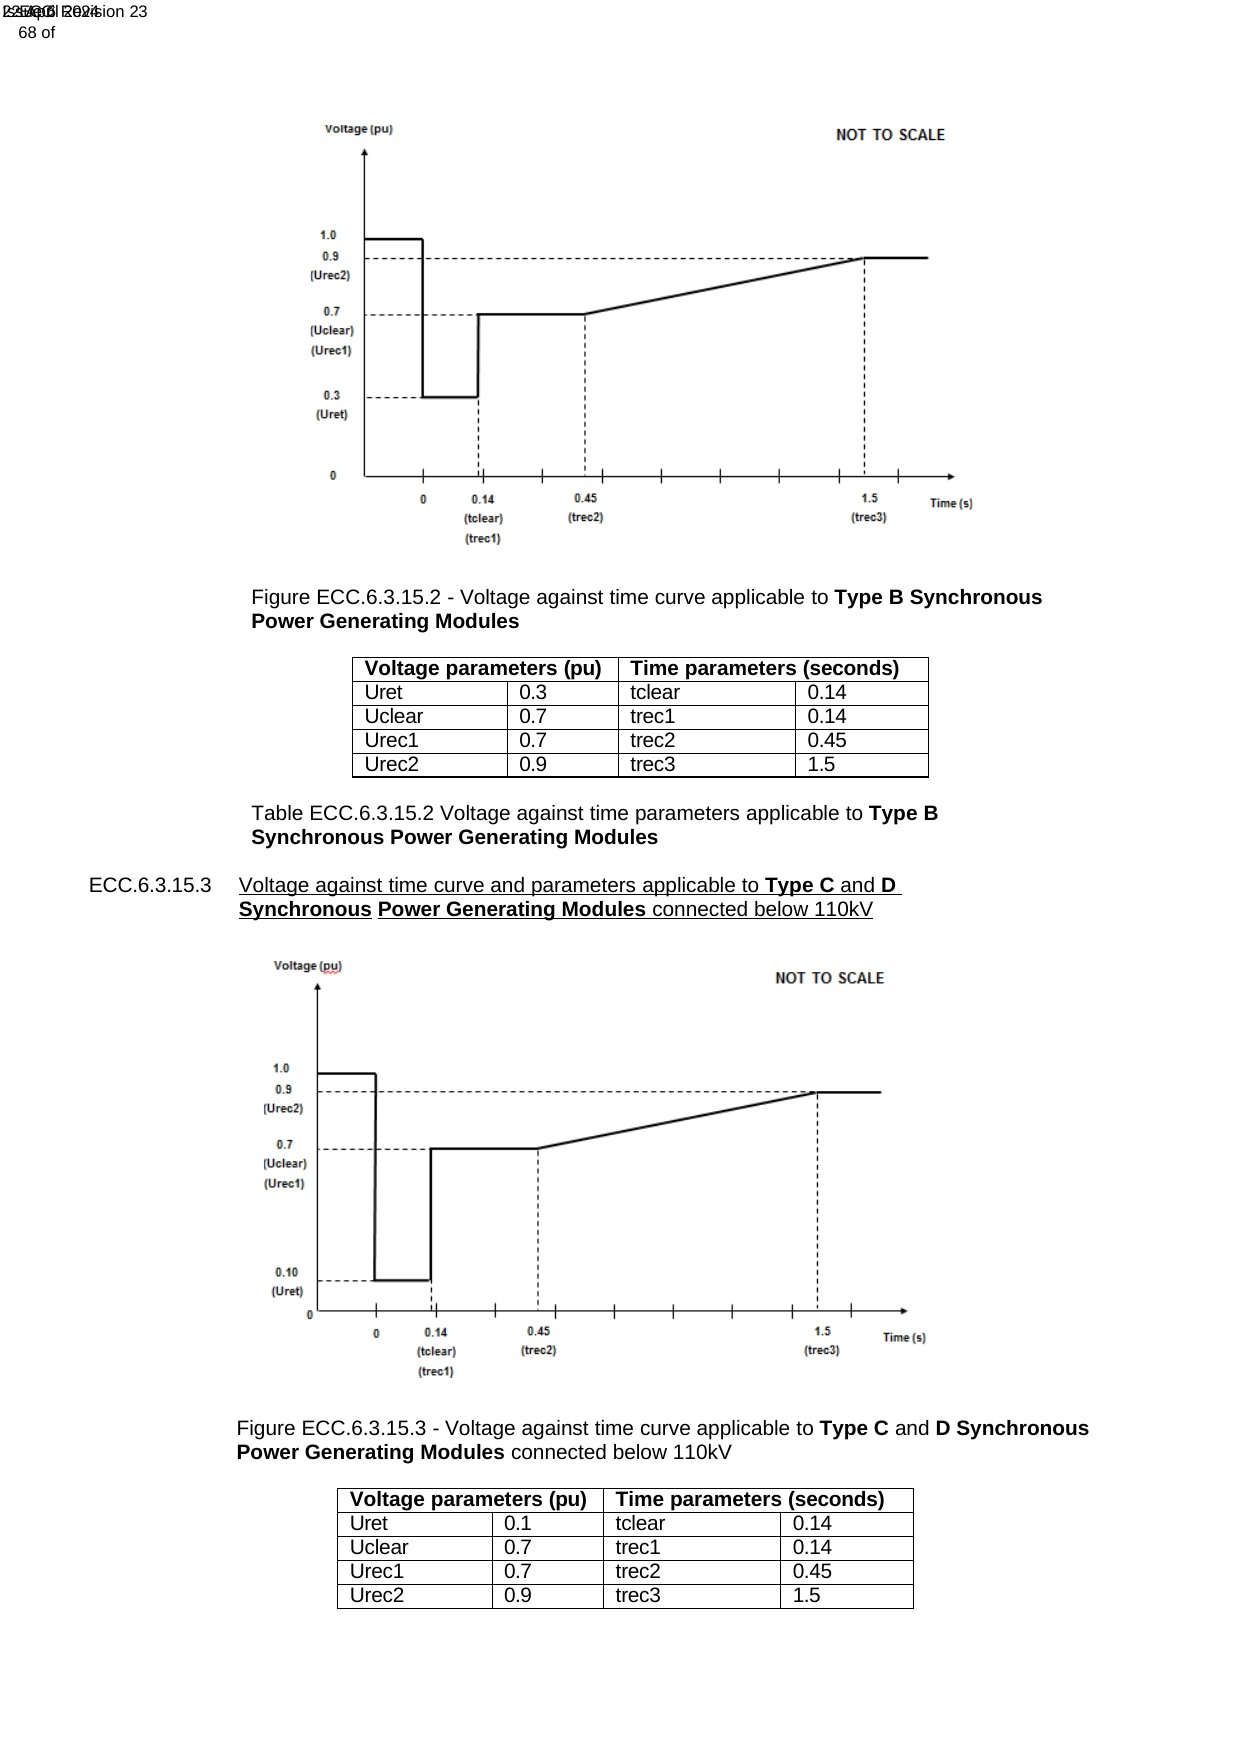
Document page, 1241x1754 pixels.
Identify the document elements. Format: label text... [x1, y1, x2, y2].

picture [310, 125, 973, 545]
text ECC.6.3.15.3 Voltage against time curve and parameters applicable to Type C and D Synchronous Power Generating Modules connected below 110kV [89, 873, 1034, 921]
table_cell trec3 [619, 754, 795, 776]
table_header Time parameters (seconds) [619, 658, 928, 681]
table_cell trec2 [604, 1561, 780, 1583]
text Figure ECC.6.3.15.2 - Voltage against time curve applicable to Type B Synchronous Power Generating Modules [251, 584, 1096, 632]
table_cell 0.9 [508, 754, 618, 776]
table_cell tclear [619, 682, 795, 704]
table_cell Uret [338, 1513, 492, 1536]
table_cell 1.5 [796, 754, 928, 776]
table_header Voltage parameters (pu) [353, 658, 618, 681]
table_header Time parameters (seconds) [604, 1489, 913, 1512]
table_cell 0.14 [781, 1537, 913, 1559]
table_cell trec1 [604, 1537, 780, 1559]
table_cell 0.7 [493, 1537, 603, 1559]
table_cell 0.7 [508, 706, 618, 728]
table_cell 0.7 [493, 1561, 603, 1583]
text Figure ECC.6.3.15.3 - Voltage against time curve applicable to Type C and D Synchronous Power Generating Modules connected below 110kV [236, 1416, 1096, 1464]
table_cell 0.45 [781, 1561, 913, 1583]
table_cell Uclear [353, 706, 507, 728]
table_cell Urec2 [338, 1585, 492, 1608]
table_cell 0.3 [508, 682, 618, 704]
table_cell 0.14 [796, 706, 928, 728]
table_cell 0.14 [781, 1513, 913, 1536]
table_cell Uret [353, 682, 507, 704]
table_cell trec2 [619, 730, 795, 752]
table_cell 0.9 [493, 1585, 603, 1608]
table_cell 0.14 [796, 682, 928, 704]
table_header Voltage parameters (pu) [338, 1489, 603, 1512]
table_cell 1.5 [781, 1585, 913, 1608]
table_cell Uclear [338, 1537, 492, 1559]
text Table ECC.6.3.15.2 Voltage against time parameters applicable to Type B Synchronous Power Generating Modules [251, 801, 1034, 849]
table_cell 0.1 [493, 1513, 603, 1536]
table_cell trec1 [619, 706, 795, 728]
table_cell Urec1 [353, 730, 507, 752]
table_cell Urec1 [338, 1561, 492, 1583]
table_cell 0.7 [508, 730, 618, 752]
table_cell trec3 [604, 1585, 780, 1608]
table_cell Urec2 [353, 754, 507, 776]
table_cell 0.45 [796, 730, 928, 752]
table_cell tclear [604, 1513, 780, 1536]
picture [263, 961, 926, 1378]
